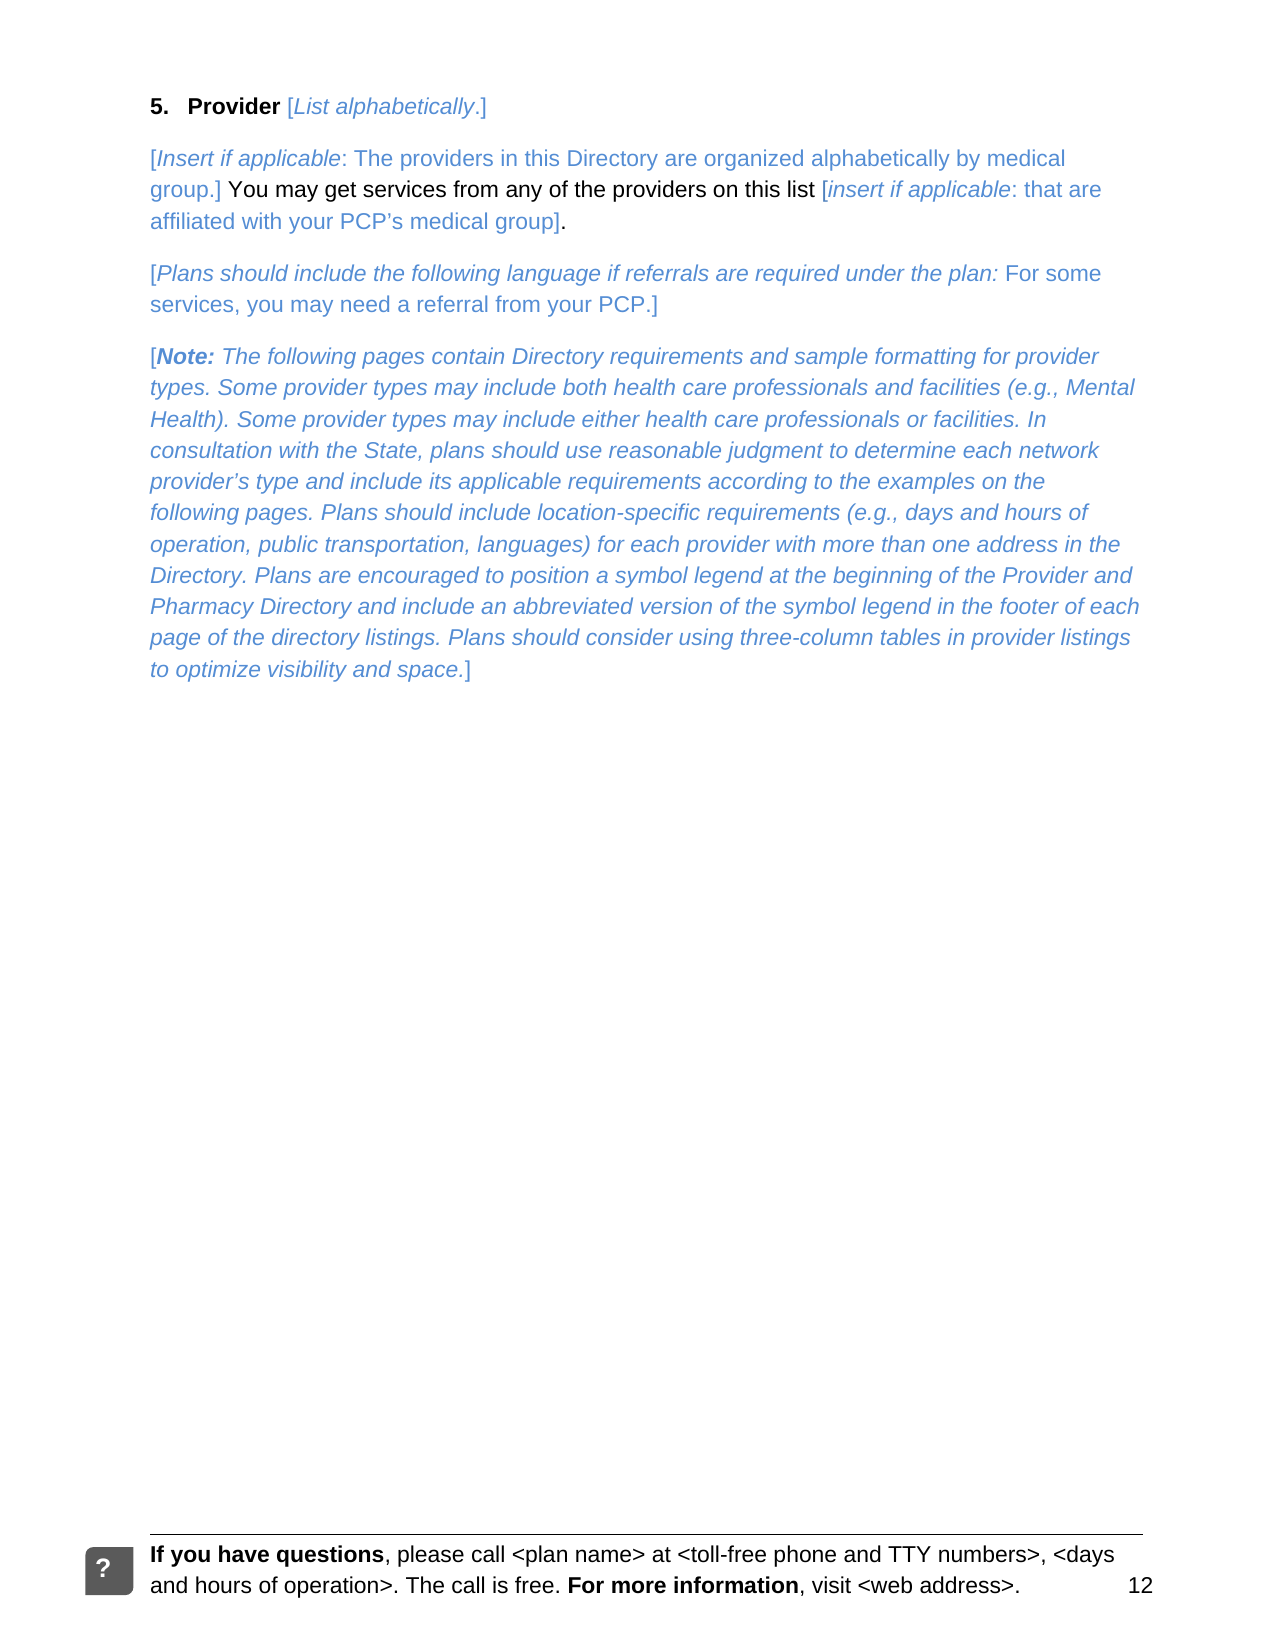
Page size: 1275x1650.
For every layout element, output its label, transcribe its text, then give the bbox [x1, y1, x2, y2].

list Provider [List alphabetically.] [150, 89, 1068, 121]
text [Insert if applicable: The providers in this Directory are organized alphabetically by medical group.] You may get services from any of the providers on this list [insert if applicable: that are affiliated with your PCP’s medical group]. [150, 142, 1143, 235]
text [Plans should include the following language if referrals are required under the plan: For some services, you may need a referral from your PCP.] [150, 256, 1143, 319]
text [Note: The following pages contain Directory requirements and sample formatting for provider types. Some provider types may include both health care professionals and facilities (e.g., Mental Health). Some provider types may include either health care professionals or facilities. In consultation with the State, plans should use reasonable judgment to determine each network provider’s type and include its applicable requirements according to the examples on the following pages. Plans should include location-specific requirements (e.g., days and hours of operation, public transportation, languages) for each provider with more than one address in the Directory. Plans are encouraged to position a symbol legend at the beginning of the Provider and Pharmacy Directory and include an abbreviated version of the symbol legend in the footer of each page of the directory listings. Plans should consider using three-column tables in provider listings to optimize visibility and space.] [150, 339, 1143, 683]
